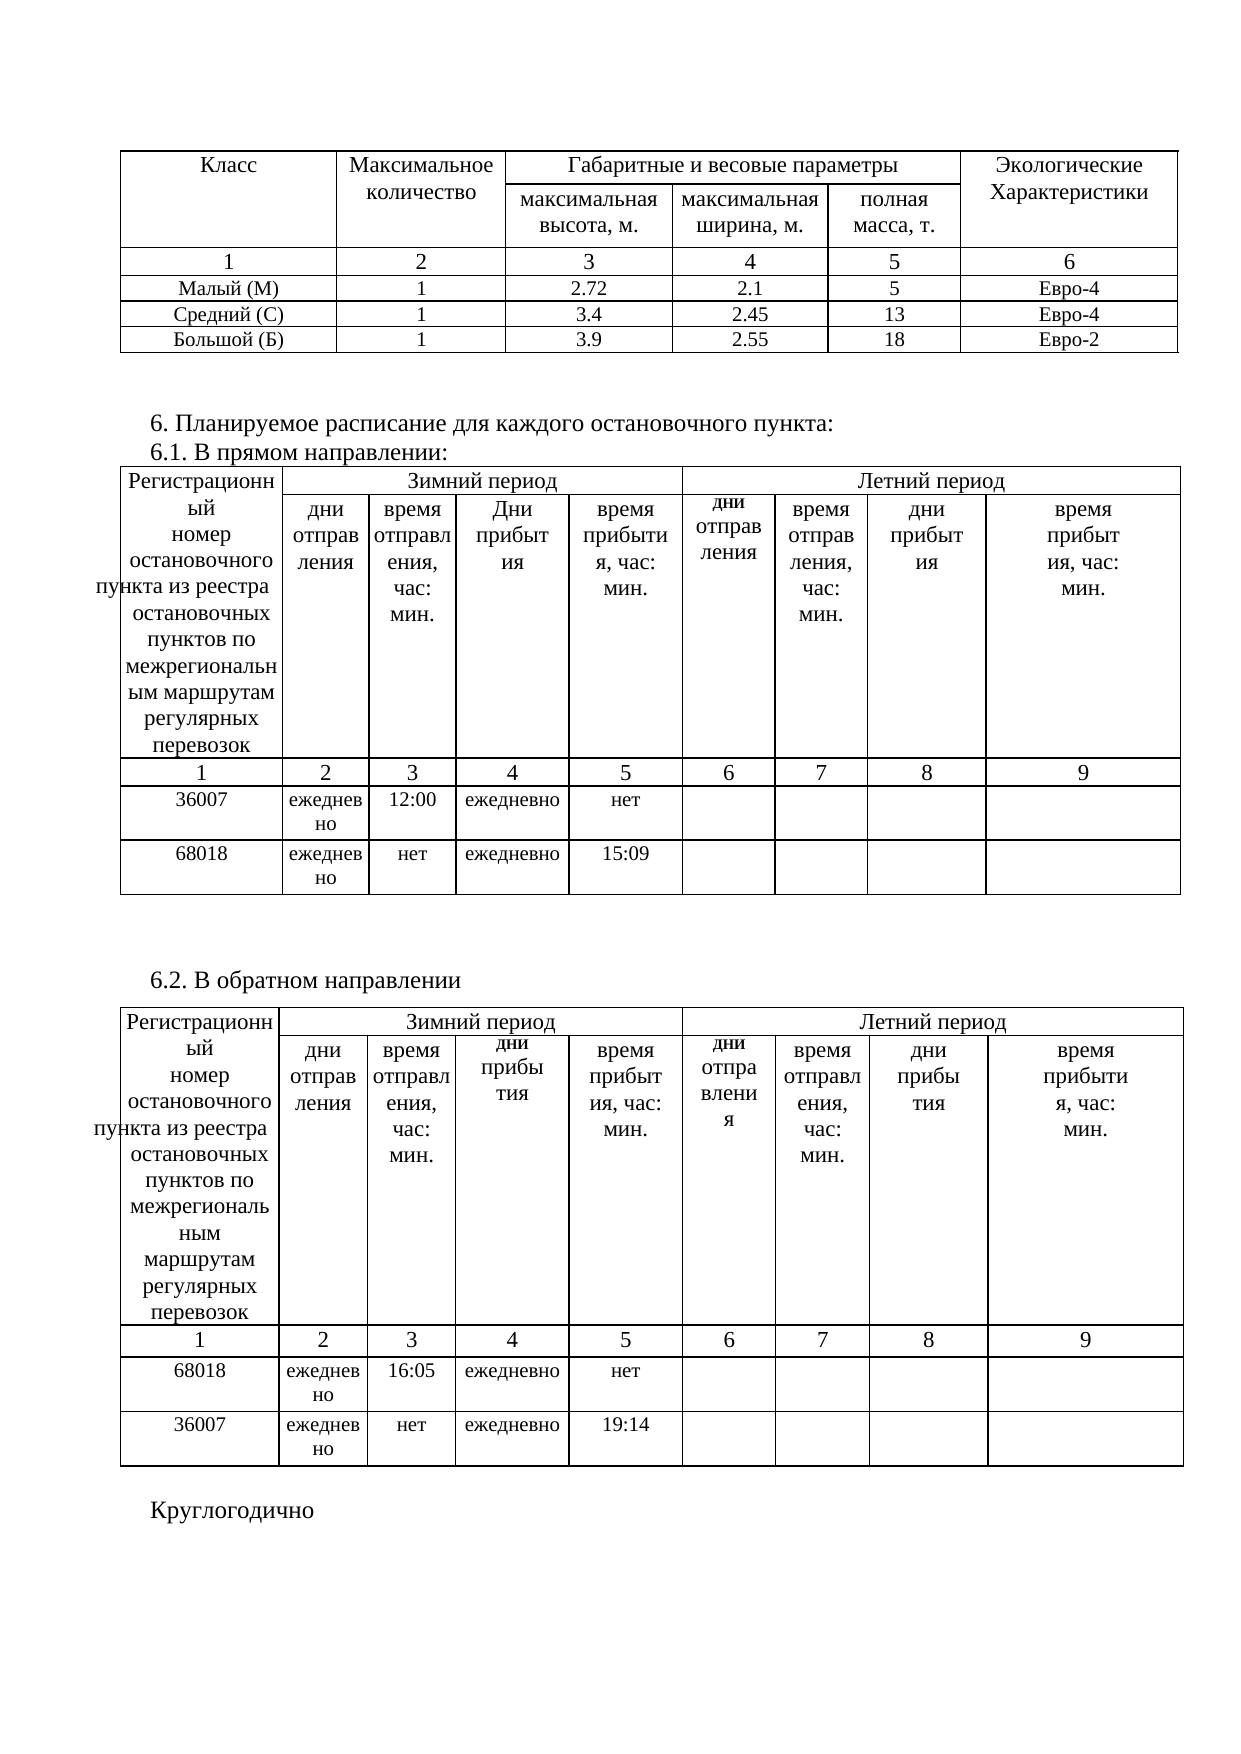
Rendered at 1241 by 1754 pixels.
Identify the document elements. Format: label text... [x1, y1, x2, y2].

text 6.2. В обратном направлении [150, 965, 1090, 994]
table_cell [989, 1412, 1183, 1465]
table_cell время отправл ения, час: мин. [776, 1036, 869, 1324]
table_cell дни отправ ления [280, 1036, 367, 1324]
table_cell полная масса, т. [829, 185, 960, 247]
table_cell 2 [337, 248, 505, 274]
table_cell Дни прибыт ия [457, 495, 568, 757]
table_cell время отправ ления, час: мин. [776, 495, 867, 757]
table_cell 1 [121, 759, 282, 785]
table_cell 3.9 [506, 327, 672, 351]
table_cell 5 [570, 1326, 682, 1356]
table_cell 16:05 [368, 1358, 455, 1411]
table_cell ежедневно [456, 1358, 568, 1411]
table_cell 2.55 [673, 327, 827, 351]
table_header Максимальное количество [337, 152, 505, 247]
table_cell ежедневно [280, 1358, 367, 1411]
table_cell максимальная ширина, м. [673, 185, 827, 247]
table_cell [683, 841, 774, 894]
table_cell 5 [829, 248, 960, 274]
table_cell дни прибыт ия [868, 495, 985, 757]
table_cell 8 [870, 1326, 987, 1356]
table_cell Евро-4 [961, 276, 1177, 300]
table_cell 36007 [121, 787, 282, 839]
table_header Габаритные и весовые параметры [506, 152, 960, 183]
table_cell 15:09 [570, 841, 682, 894]
table_cell время отправл ения, час: мин. [370, 495, 455, 757]
table_cell ежедневно [283, 787, 368, 839]
table_cell ежедневно [456, 1412, 568, 1465]
table_cell [776, 1358, 869, 1411]
table_cell 13 [829, 302, 960, 326]
table_cell 9 [987, 759, 1180, 785]
table_cell [868, 841, 985, 894]
table_cell дни отправ ления [283, 495, 368, 757]
table_cell 4 [457, 759, 568, 785]
table_cell [683, 1412, 775, 1465]
table_cell [683, 787, 774, 839]
table_cell [989, 1358, 1183, 1411]
table_cell нет [370, 841, 455, 894]
table_cell 9 [989, 1326, 1183, 1356]
table_cell 5 [829, 276, 960, 300]
table_cell 8 [868, 759, 985, 785]
table_cell ДНИ отправ ления [683, 495, 774, 757]
table_header Класс [121, 152, 336, 247]
table_cell 1 [121, 248, 336, 274]
table_cell ежедневно [457, 787, 568, 839]
table_cell время отправл ения, час: мин. [368, 1036, 455, 1324]
table_cell время прибыт ия, час: мин. [570, 1036, 682, 1324]
table_header Летний период [683, 467, 1180, 493]
table_cell [776, 787, 867, 839]
table_cell 3 [368, 1326, 455, 1356]
table_cell 1 [337, 276, 505, 300]
table_cell 3.4 [506, 302, 672, 326]
table_cell ежедневно [283, 841, 368, 894]
table_cell 3 [506, 248, 672, 274]
table_cell 4 [456, 1326, 568, 1356]
table_cell максимальная высота, м. [506, 185, 672, 247]
table_cell нет [570, 787, 682, 839]
table_cell 3 [370, 759, 455, 785]
text 6. Планируемое расписание для каждого остановочного пункта: [150, 408, 1090, 437]
table_header Зимний период [280, 1008, 682, 1034]
table_cell 68018 [121, 1358, 278, 1411]
table_cell дни прибы тия [870, 1036, 987, 1324]
table_cell 7 [776, 759, 867, 785]
table_cell 2 [280, 1326, 367, 1356]
table_cell 36007 [121, 1412, 278, 1465]
table_cell [987, 787, 1180, 839]
table_cell 2.1 [673, 276, 827, 300]
table_header Регистрационный номер остановочного пункта из реестра остановочных пунктов по межрегиональным маршрутам регулярных перевозок [121, 1008, 278, 1324]
table_cell [870, 1412, 987, 1465]
text Круглогодично [150, 1495, 1090, 1524]
table_cell 18 [829, 327, 960, 351]
table_cell [776, 1412, 869, 1465]
table_cell Евро-4 [961, 302, 1177, 326]
table_cell 4 [673, 248, 827, 274]
table_cell [870, 1358, 987, 1411]
table_header Регистрационный номер остановочного пункта из реестра остановочных пунктов по межрегиональным маршрутам регулярных перевозок [121, 467, 282, 757]
table_cell [776, 841, 867, 894]
table_cell 12:00 [370, 787, 455, 839]
table_cell время прибыти я, час: мин. [570, 495, 682, 757]
table_cell [868, 787, 985, 839]
table_header Экологические Характеристики [961, 152, 1177, 247]
table_cell 6 [683, 759, 774, 785]
table_cell 68018 [121, 841, 282, 894]
table_cell Малый (М) [121, 276, 336, 300]
table_cell 2 [283, 759, 368, 785]
table_cell время прибыти я, час: мин. [989, 1036, 1183, 1324]
table_header Летний период [683, 1008, 1183, 1034]
table_cell 2.45 [673, 302, 827, 326]
table_cell 1 [121, 1326, 278, 1356]
table_cell 19:14 [570, 1412, 682, 1465]
table_cell Большой (Б) [121, 327, 336, 351]
table_cell нет [570, 1358, 682, 1411]
table_cell 5 [570, 759, 682, 785]
table_cell 6 [961, 248, 1177, 274]
text 6.1. В прямом направлении: [150, 437, 1090, 466]
table_cell нет [368, 1412, 455, 1465]
table_cell ДНИ прибы тия [456, 1036, 568, 1324]
table_cell 7 [776, 1326, 869, 1356]
table_cell 6 [683, 1326, 775, 1356]
table_cell ДНИ отпра влени я [683, 1036, 775, 1324]
table_cell время прибыт ия, час: мин. [987, 495, 1180, 757]
table_cell ежедневно [280, 1412, 367, 1465]
table_cell 1 [337, 327, 505, 351]
table_cell ежедневно [457, 841, 568, 894]
table_cell [987, 841, 1180, 894]
table_header Зимний период [283, 467, 682, 493]
table_cell 1 [337, 302, 505, 326]
table_cell Евро-2 [961, 327, 1177, 351]
table_cell Средний (С) [121, 302, 336, 326]
table_cell 2.72 [506, 276, 672, 300]
table_cell [683, 1358, 775, 1411]
